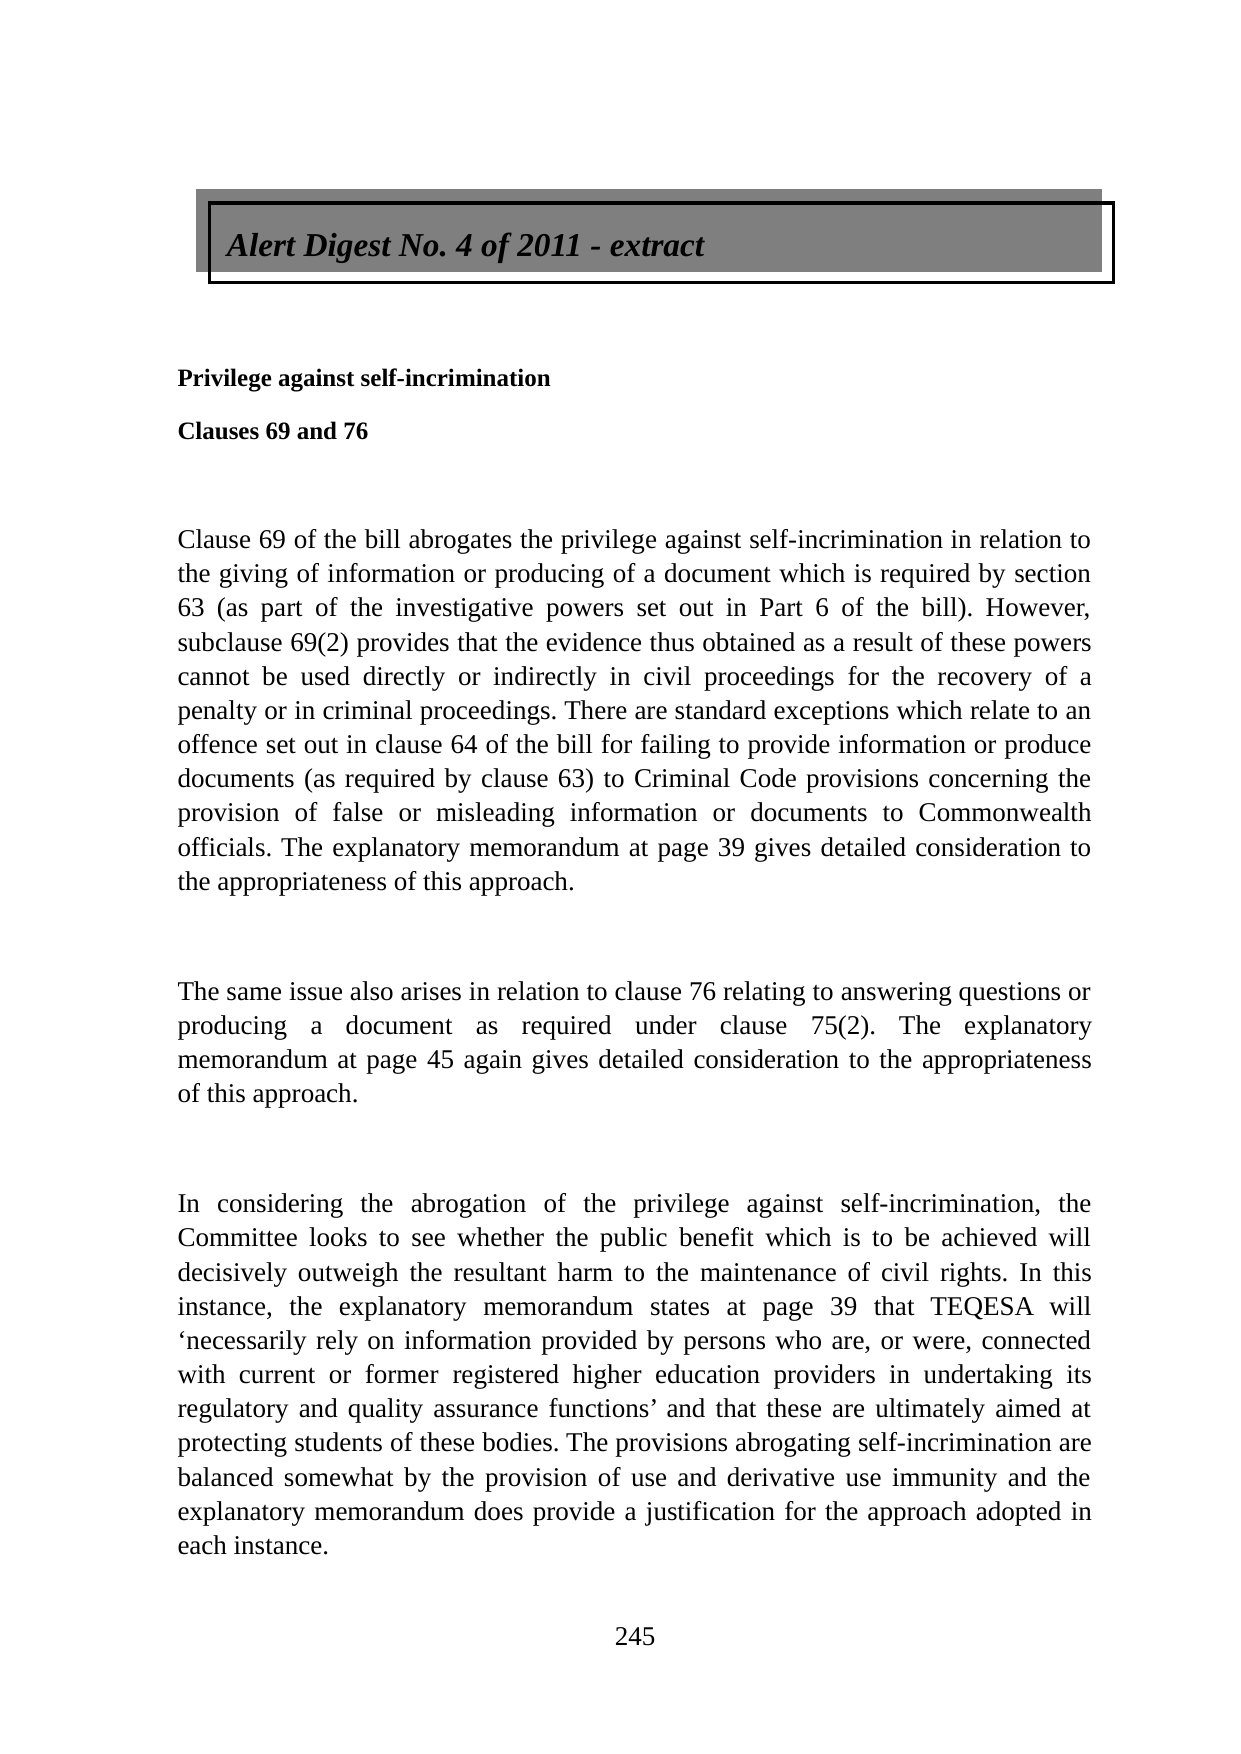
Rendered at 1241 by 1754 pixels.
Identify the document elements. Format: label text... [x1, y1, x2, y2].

text Clause 69 of the bill abrogates the privilege against self-incrimination in relation to the giving of information or producing of a document which is required by section 63 (as part of the investigative powers set out in Part 6 of the bill). However, subclause 69(2) provides that the evidence thus obtained as a result of these powers cannot be used directly or indirectly in civil proceedings for the recovery of a penalty or in criminal proceedings. There are standard exceptions which relate to an offence set out in clause 64 of the bill for failing to provide information or produce documents (as required by clause 63) to Criminal Code provisions concerning the provision of false or misleading information or documents to Commonwealth officials. The explanatory memorandum at page 39 gives detailed consideration to the appropriateness of this approach. [177, 523, 1092, 896]
text Clauses 69 and 76 [177, 416, 1092, 444]
text The same issue also arises in relation to clause 76 relating to answering questions or producing a document as required under clause 75(2). The explanatory memorandum at page 45 again gives detailed consideration to the appropriateness of this approach. [177, 975, 1092, 1108]
text In considering the abrogation of the privilege against self-incrimination, the Committee looks to see whether the public benefit which is to be achieved will decisively outweigh the resultant harm to the maintenance of civil rights. In this instance, the explanatory memorandum states at page 39 that TEQESA will ‘necessarily rely on information provided by persons who are, or were, connected with current or former registered higher education providers in undertaking its regulatory and quality assurance functions’ and that these are ultimately aimed at protecting students of these bodies. The provisions abrogating self-incrimination are balanced somewhat by the provision of use and derivative use immunity and the explanatory memorandum does provide a justification for the approach adopted in each instance. [177, 1187, 1092, 1560]
text Privilege against self-incrimination [177, 363, 1092, 392]
